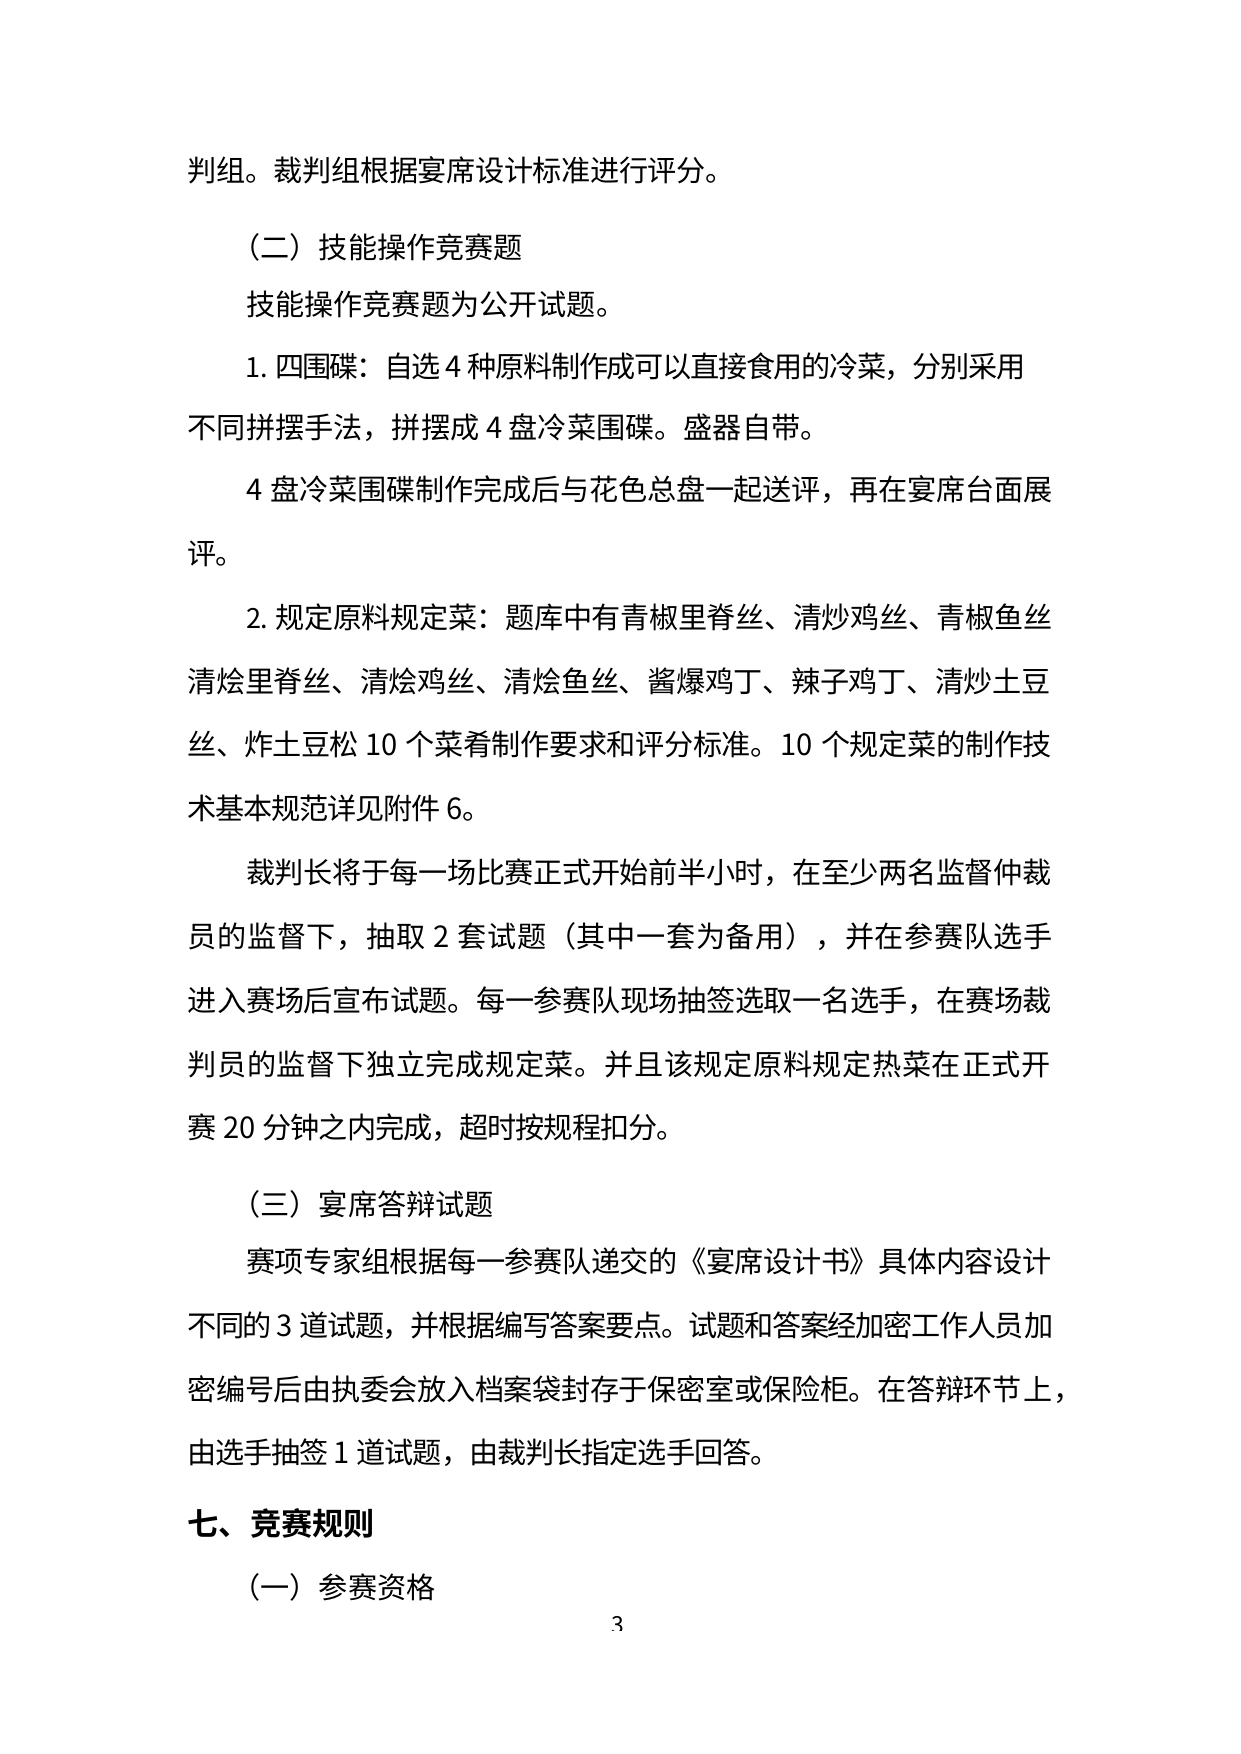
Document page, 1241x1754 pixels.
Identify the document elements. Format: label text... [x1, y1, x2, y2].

text 技能操作竞赛题为公开试题。 [246, 282, 1155, 324]
list 四围碟：自选 4 种原料制作成可以直接食用的冷菜，分别采用 [246, 343, 1155, 386]
text 赛项专家组根据每一参赛队递交的《宴席设计书》具体内容设计不同的 3 道试题，并根据编写答案要点。试题和答案经加密工作人员加密编号后由执委会放入档案袋封存于保密室或保险柜。在答辩环节上，由选手抽签 1 道试题，由裁判长指定选手回答。 [187, 1238, 1053, 1472]
text （三）宴席答辩试题 [231, 1182, 1155, 1224]
text （一）参赛资格 [231, 1564, 1155, 1607]
subtitle 七、竞赛规则 [187, 1494, 1155, 1546]
text （二）技能操作竞赛题 [231, 225, 1155, 267]
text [187, 148, 1053, 190]
text 4 盘冷菜围碟制作完成后与花色总盘一起送评，再在宴席台面展评。 [187, 467, 1053, 573]
text 不同拼摆手法，拼摆成 4 盘冷菜围碟。盛器自带。 [187, 405, 1155, 447]
list 规定原料规定菜：题库中有青椒里脊丝、清炒鸡丝、青椒鱼丝清烩里脊丝、清烩鸡丝、清烩鱼丝、酱爆鸡丁、辣子鸡丁、清炒土豆丝、炸土豆松 10 个菜肴制作要求和评分标准。10 个规定菜的制作技术基本规范详见附件 6。 [187, 594, 1053, 828]
text 裁判长将于每一场比赛正式开始前半小时，在至少两名监督仲裁员的监督下，抽取 2 套试题（其中一套为备用），并在参赛队选手进入赛场后宣布试题。每一参赛队现场抽签选取一名选手，在赛场裁判员的监督下独立完成规定菜。并且该规定原料规定热菜在正式开赛20 分钟之内完成，超时按规程扣分。 [187, 850, 1053, 1147]
